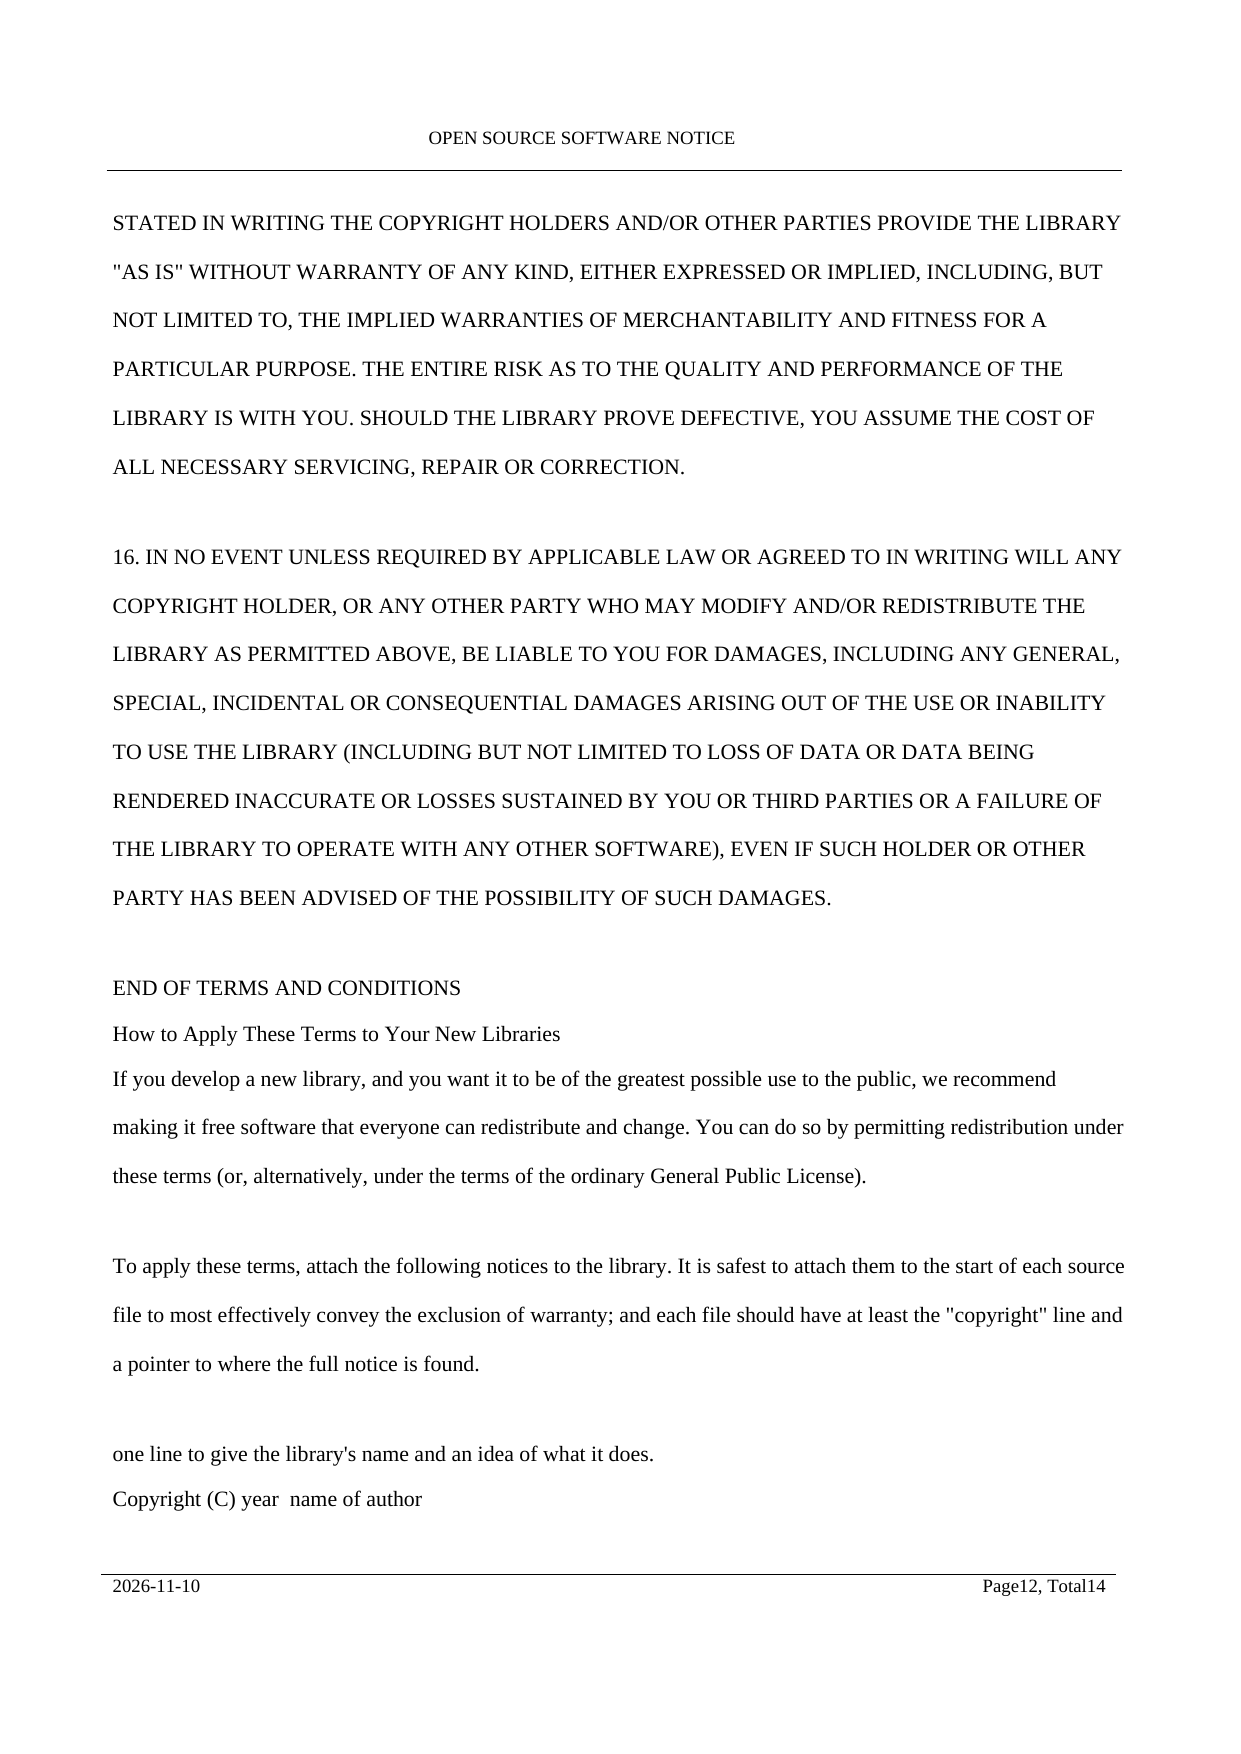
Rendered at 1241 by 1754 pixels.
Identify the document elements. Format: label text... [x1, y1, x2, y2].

text one line to give the library's name and an idea of what it does. [112, 1437, 1128, 1470]
text END OF TERMS AND CONDITIONS [112, 972, 1128, 1004]
text 16. IN NO EVENT UNLESS REQUIRED BY APPLICABLE LAW OR AGREED TO IN WRITING WILL ANY COPYRIGHT HOLDER, OR ANY OTHER PARTY WHO MAY MODIFY AND/OR REDISTRIBUTE THE LIBRARY AS PERMITTED ABOVE, BE LIABLE TO YOU FOR DAMAGES, INCLUDING ANY GENERAL, SPECIAL, INCIDENTAL OR CONSEQUENTIAL DAMAGES ARISING OUT OF THE USE OR INABILITY TO USE THE LIBRARY (INCLUDING BUT NOT LIMITED TO LOSS OF DATA OR DATA BEING RENDERED INACCURATE OR LOSSES SUSTAINED BY YOU OR THIRD PARTIES OR A FAILURE OF THE LIBRARY TO OPERATE WITH ANY OTHER SOFTWARE), EVEN IF SUCH HOLDER OR OTHER PARTY HAS BEEN ADVISED OF THE POSSIBILITY OF SUCH DAMAGES. [112, 540, 1128, 914]
text How to Apply These Terms to Your New Libraries [112, 1017, 1128, 1049]
text Copyright (C) year name of author [112, 1482, 1128, 1515]
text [112, 206, 1128, 483]
text To apply these terms, attach the following notices to the library. It is safest to attach them to the start of each source file to most effectively convey the exclusion of warranty; and each file should have at least the "copyright" line and a pointer to where the full notice is found. [112, 1250, 1128, 1380]
text If you develop a new library, and you want it to be of the greatest possible use to the public, we recommend making it free software that everyone can redistribute and change. You can do so by permitting redistribution under these terms (or, alternatively, under the terms of the ordinary General Public License). [112, 1062, 1128, 1192]
